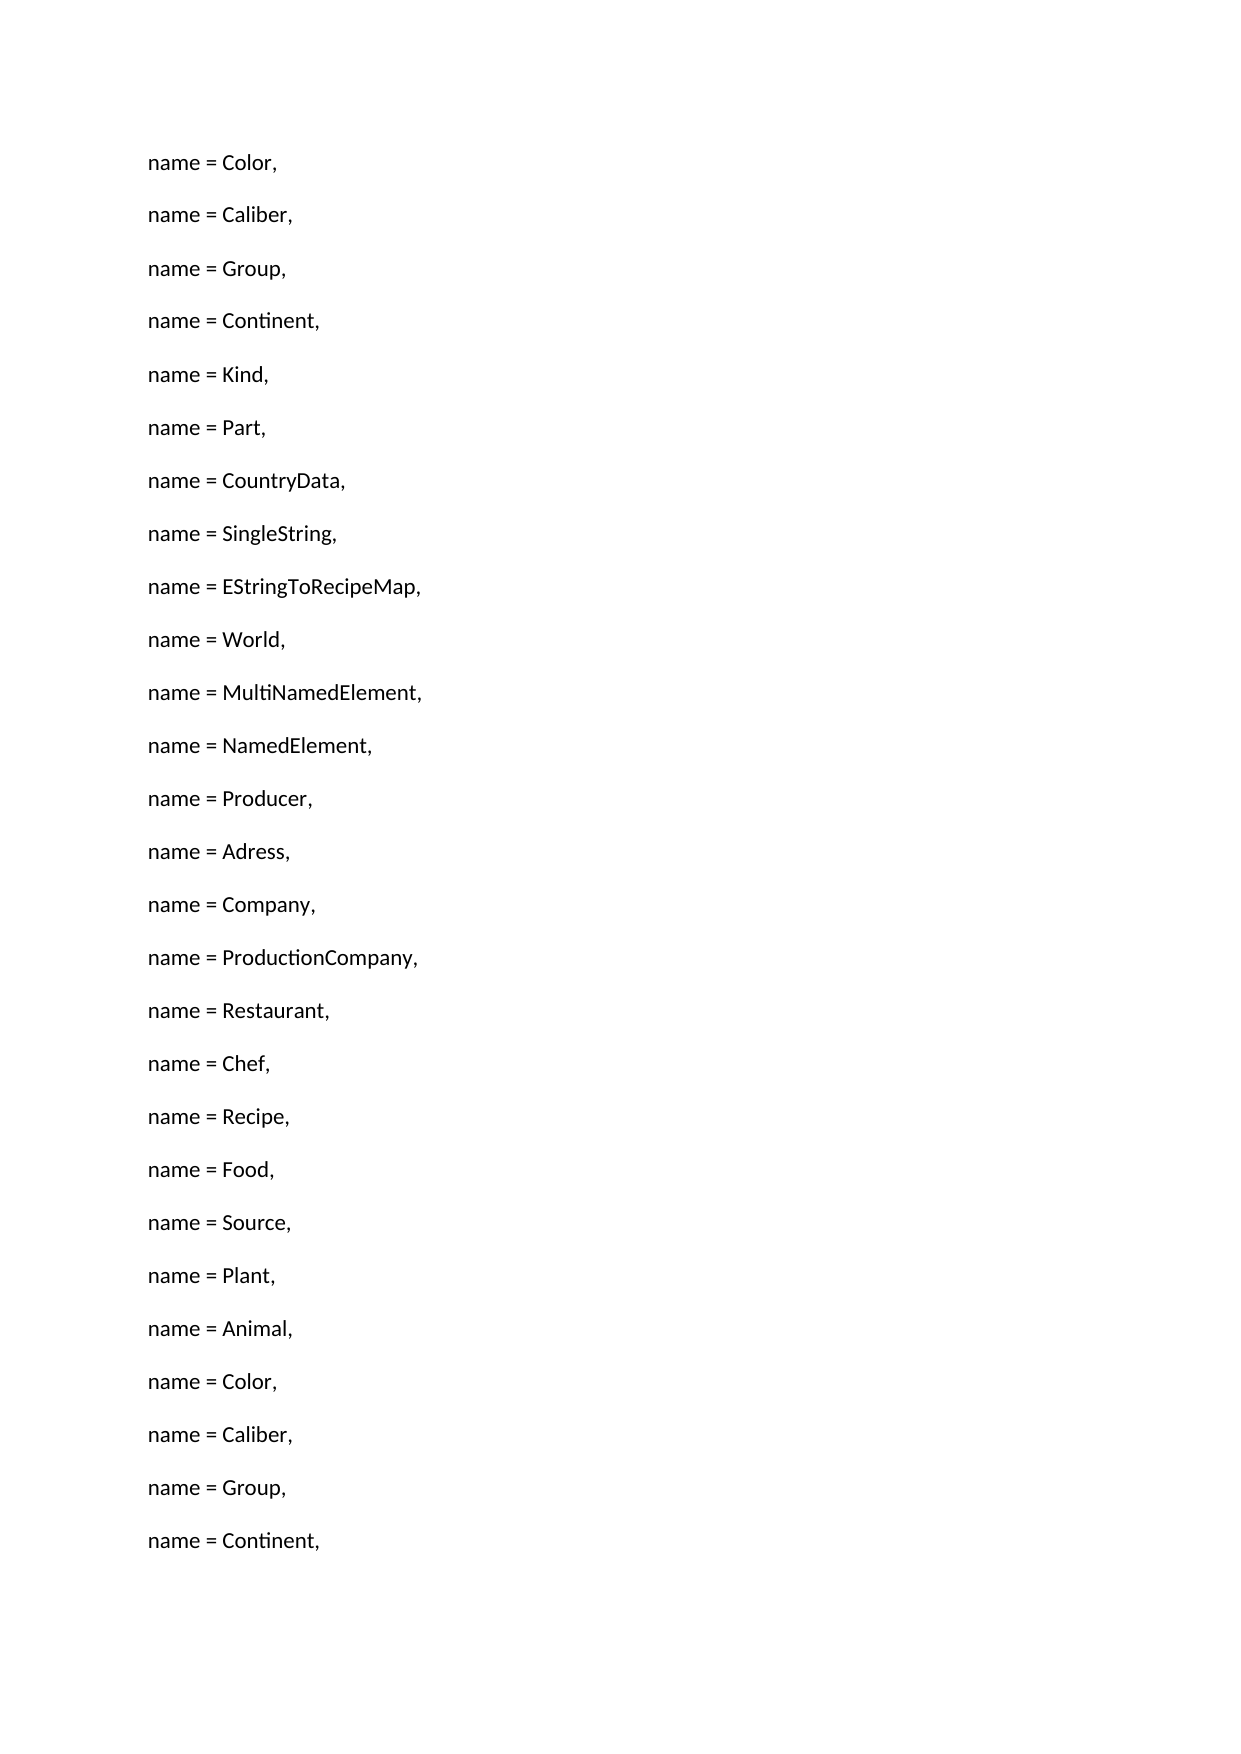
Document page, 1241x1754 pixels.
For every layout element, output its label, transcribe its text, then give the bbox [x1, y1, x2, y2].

text name = Kind, [148, 360, 1093, 388]
text name = Color, [148, 1367, 1093, 1395]
text name = Part, [148, 413, 1093, 441]
text name = ProductionCompany, [148, 943, 1093, 971]
text name = CountryData, [148, 466, 1093, 494]
text name = Company, [148, 890, 1093, 918]
text name = Animal, [148, 1314, 1093, 1342]
text name = Food, [148, 1155, 1093, 1183]
text name = Restaurant, [148, 996, 1093, 1024]
text name = Caliber, [148, 1420, 1093, 1448]
text name = Plant, [148, 1261, 1093, 1289]
text name = World, [148, 625, 1093, 653]
text name = Source, [148, 1208, 1093, 1236]
text name = Group, [148, 254, 1093, 282]
text name = Adress, [148, 837, 1093, 865]
text name = NamedElement, [148, 731, 1093, 759]
text name = EStringToRecipeMap, [148, 572, 1093, 600]
text name = Producer, [148, 784, 1093, 812]
text name = Caliber, [148, 201, 1093, 229]
text name = MultiNamedElement, [148, 678, 1093, 706]
text name = SingleString, [148, 519, 1093, 547]
text name = Recipe, [148, 1102, 1093, 1130]
text name = Chef, [148, 1049, 1093, 1077]
text name = Color, [148, 148, 1093, 176]
text name = Group, [148, 1473, 1093, 1501]
text name = Continent, [148, 1526, 1093, 1554]
text name = Continent, [148, 307, 1093, 335]
